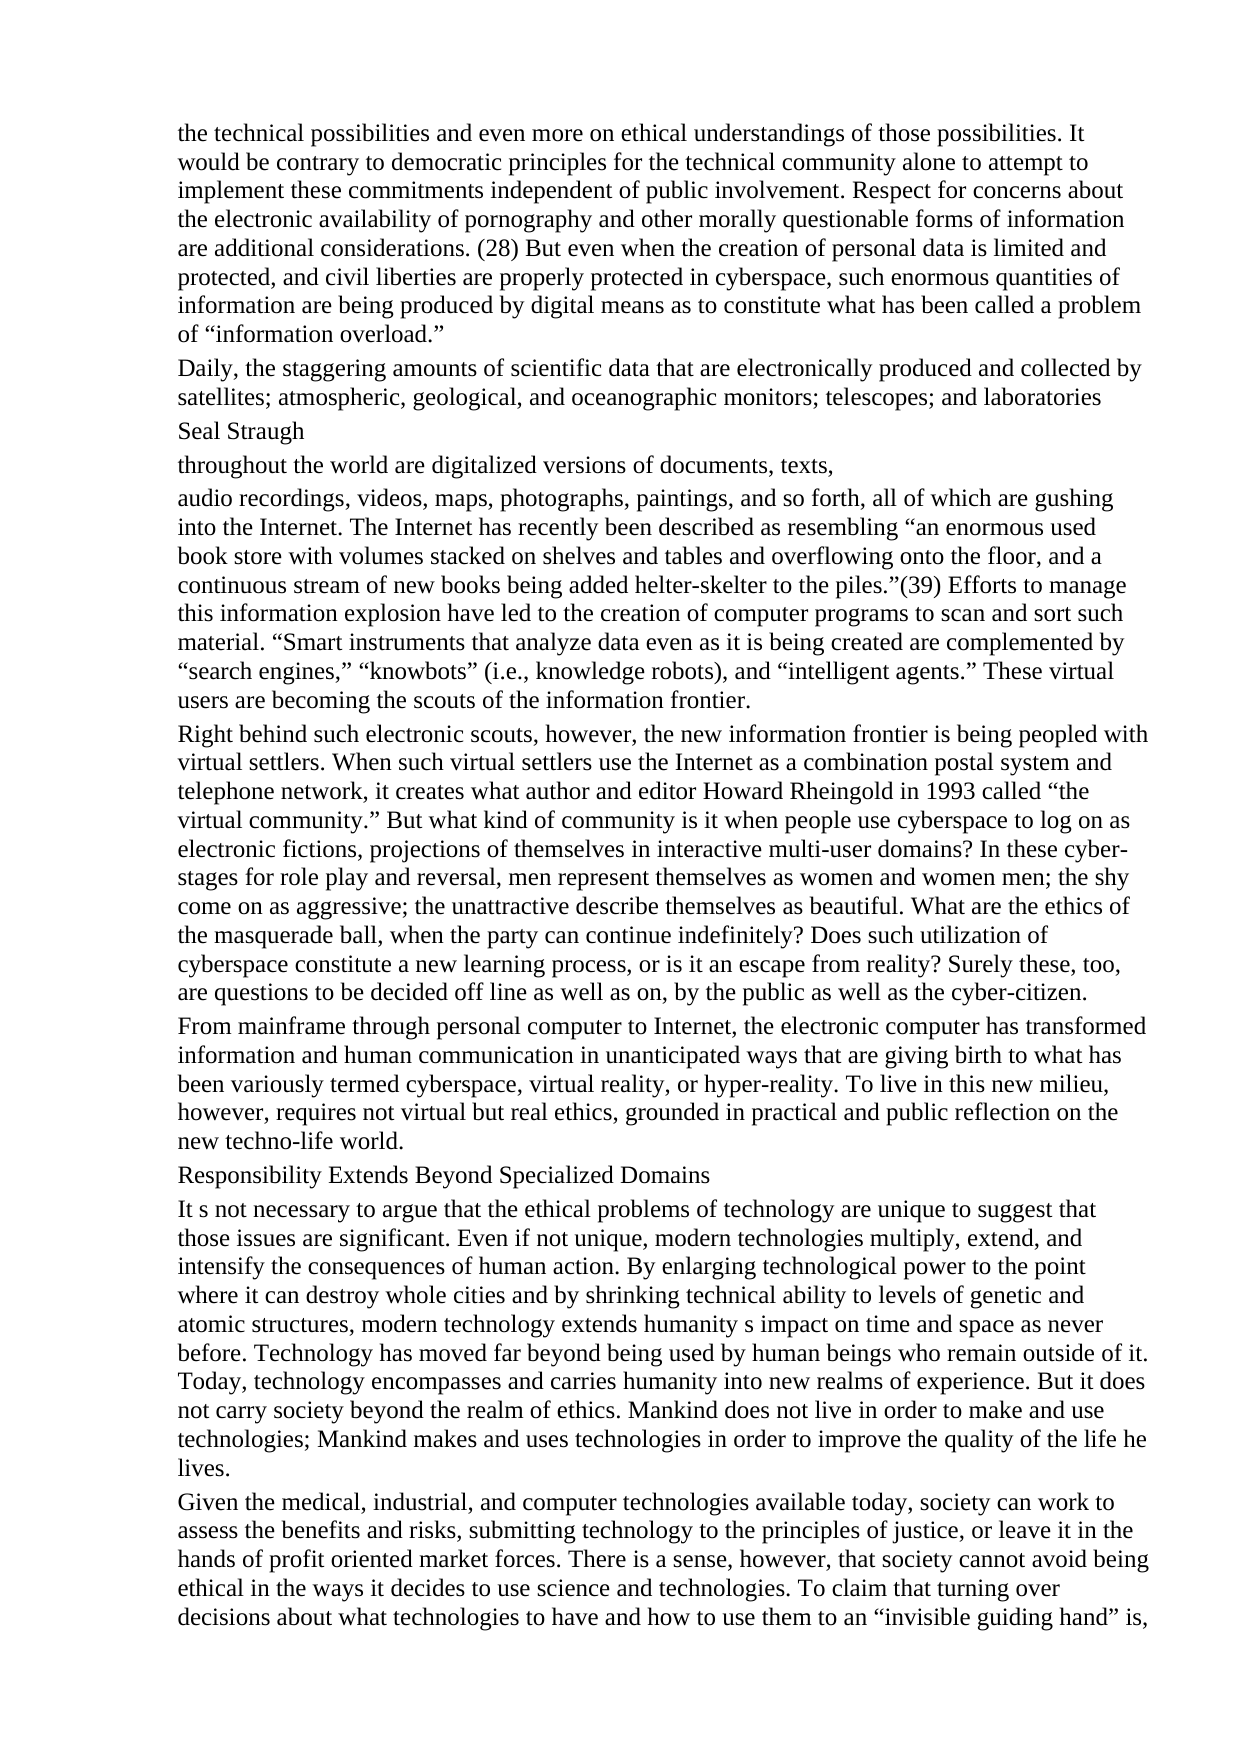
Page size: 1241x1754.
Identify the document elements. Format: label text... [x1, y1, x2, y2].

text throughout the world are digitalized versions of documents, texts, [177, 450, 1152, 478]
text Seal Straugh [177, 416, 1152, 444]
text It s not necessary to argue that the ethical problems of technology are unique to suggest that those issues are significant. Even if not unique, modern technologies multiply, extend, and intensify the consequences of human action. By enlarging technological power to the point where it can destroy whole cities and by shrinking technical ability to levels of genetic and atomic structures, modern technology extends humanity s impact on time and space as never before. Technology has moved far beyond being used by human beings who remain outside of it. Today, technology encompasses and carries humanity into new realms of experience. But it does not carry society beyond the realm of ethics. Mankind does not live in order to make and use technologies; Mankind makes and uses technologies in order to improve the quality of the life he lives. [177, 1194, 1152, 1481]
text From mainframe through personal computer to Internet, the electronic computer has transformed information and human communication in unanticipated ways that are giving birth to what has been variously termed cyberspace, virtual reality, or hyper-reality. To live in this new milieu, however, requires not virtual but real ethics, grounded in practical and public reflection on the new techno-life world. [177, 1011, 1152, 1155]
text audio recordings, videos, maps, photographs, paintings, and so forth, all of which are gushing into the Internet. The Internet has recently been described as resembling “an enormous used book store with volumes stacked on shelves and tables and overflowing onto the floor, and a continuous stream of new books being added helter-skelter to the piles.”(39) Efforts to manage this information explosion have led to the creation of computer programs to scan and sort such material. “Smart instruments that analyze data even as it is being created are complemented by “search engines,” “knowbots” (i.e., knowledge robots), and “intelligent agents.” These virtual users are becoming the scouts of the information frontier. [177, 483, 1152, 713]
text Daily, the staggering amounts of scientific data that are electronically produced and collected by satellites; atmospheric, geological, and oceanographic monitors; telescopes; and laboratories [177, 353, 1152, 411]
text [177, 118, 1152, 348]
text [177, 1487, 1152, 1630]
text Right behind such electronic scouts, however, the new information frontier is being peopled with virtual settlers. When such virtual settlers use the Internet as a combination postal system and telephone network, it creates what author and editor Howard Rheingold in 1993 called “the virtual community.” But what kind of community is it when people use cyberspace to log on as electronic fictions, projections of themselves in interactive multi-user domains? In these cyber-stages for role play and reversal, men represent themselves as women and women men; the shy come on as aggressive; the unattractive describe themselves as beautiful. What are the ethics of the masquerade ball, when the party can continue indefinitely? Does such utilization of cyberspace constitute a new learning process, or is it an escape from reality? Surely these, too, are questions to be decided off line as well as on, by the public as well as the cyber-citizen. [177, 719, 1152, 1006]
text Responsibility Extends Beyond Specialized Domains [177, 1160, 1152, 1189]
